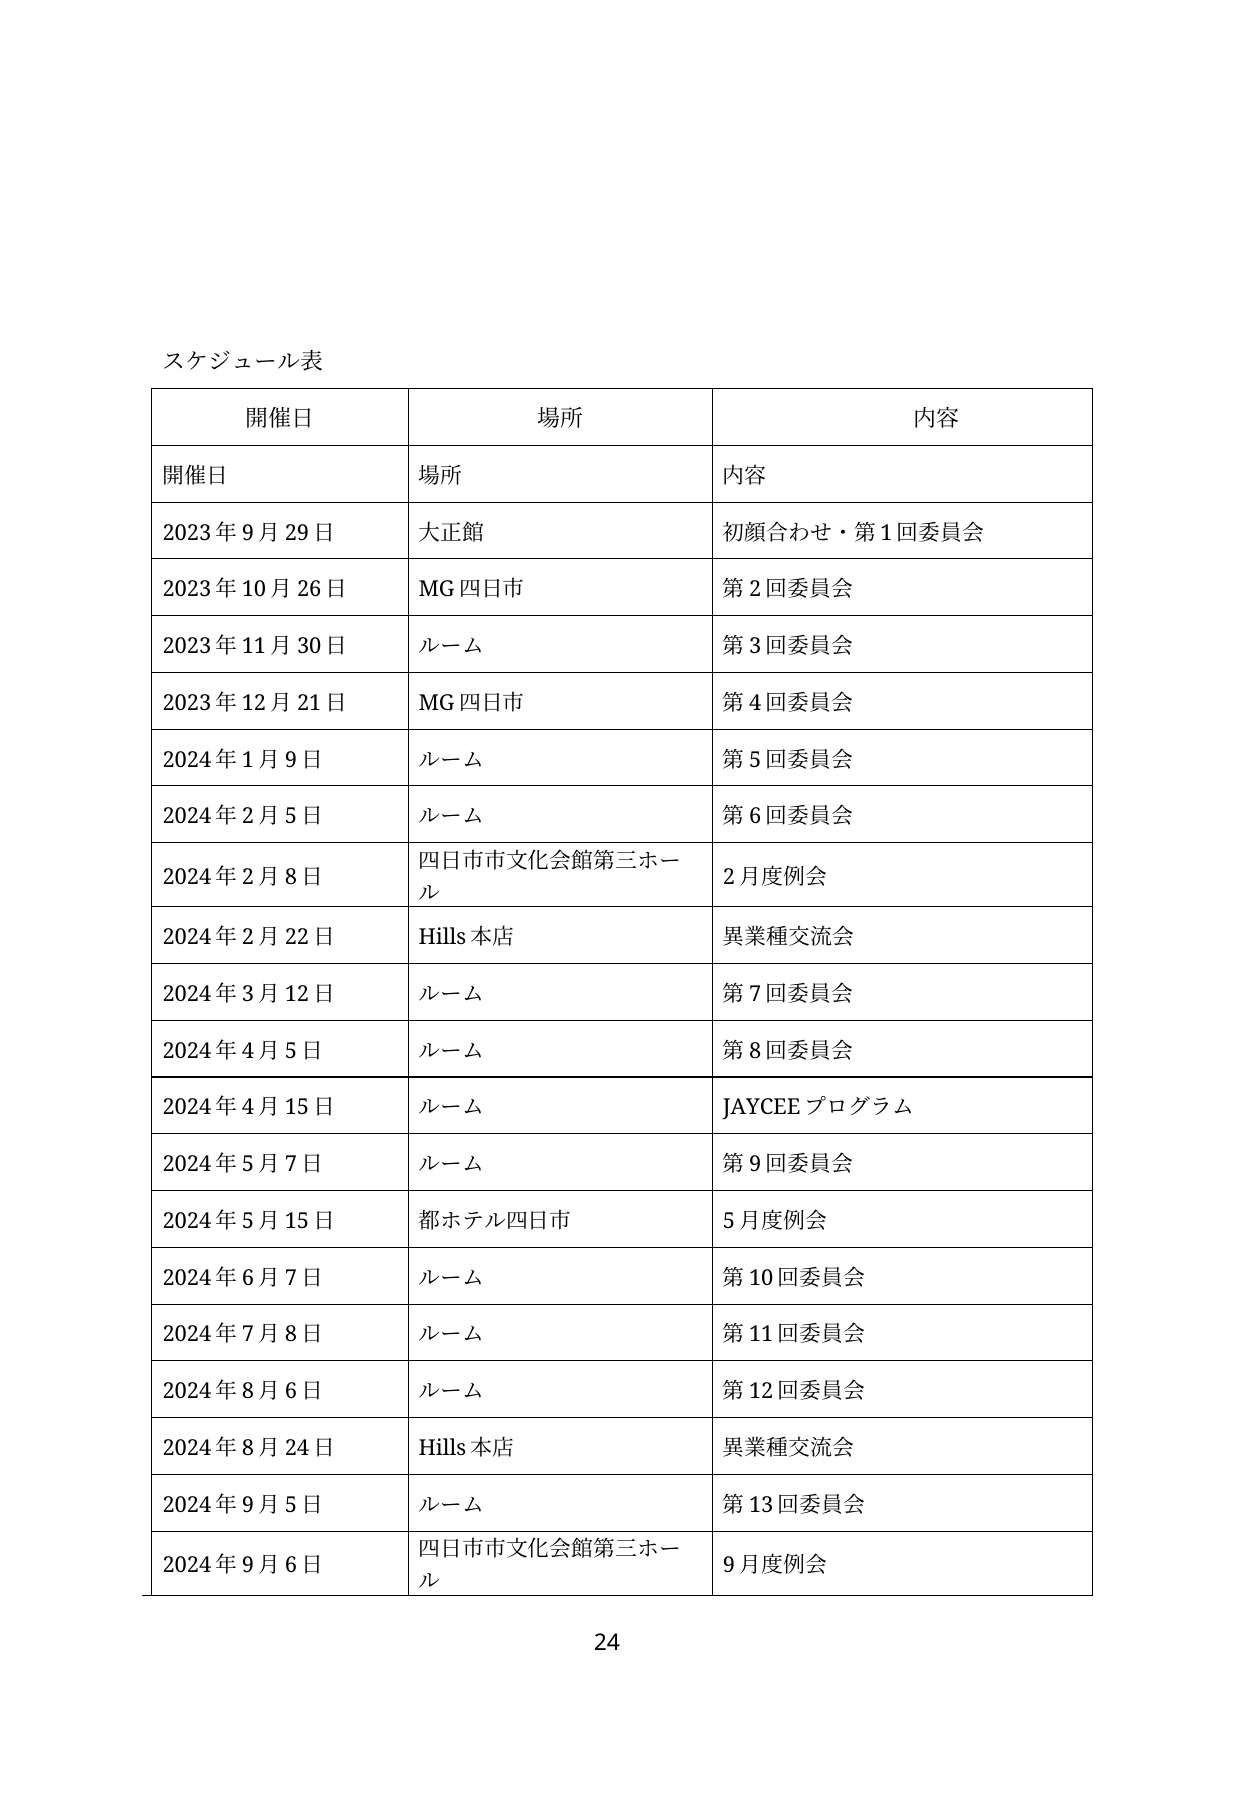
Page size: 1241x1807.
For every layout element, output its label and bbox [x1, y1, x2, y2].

table_header [142, 331, 1093, 1594]
